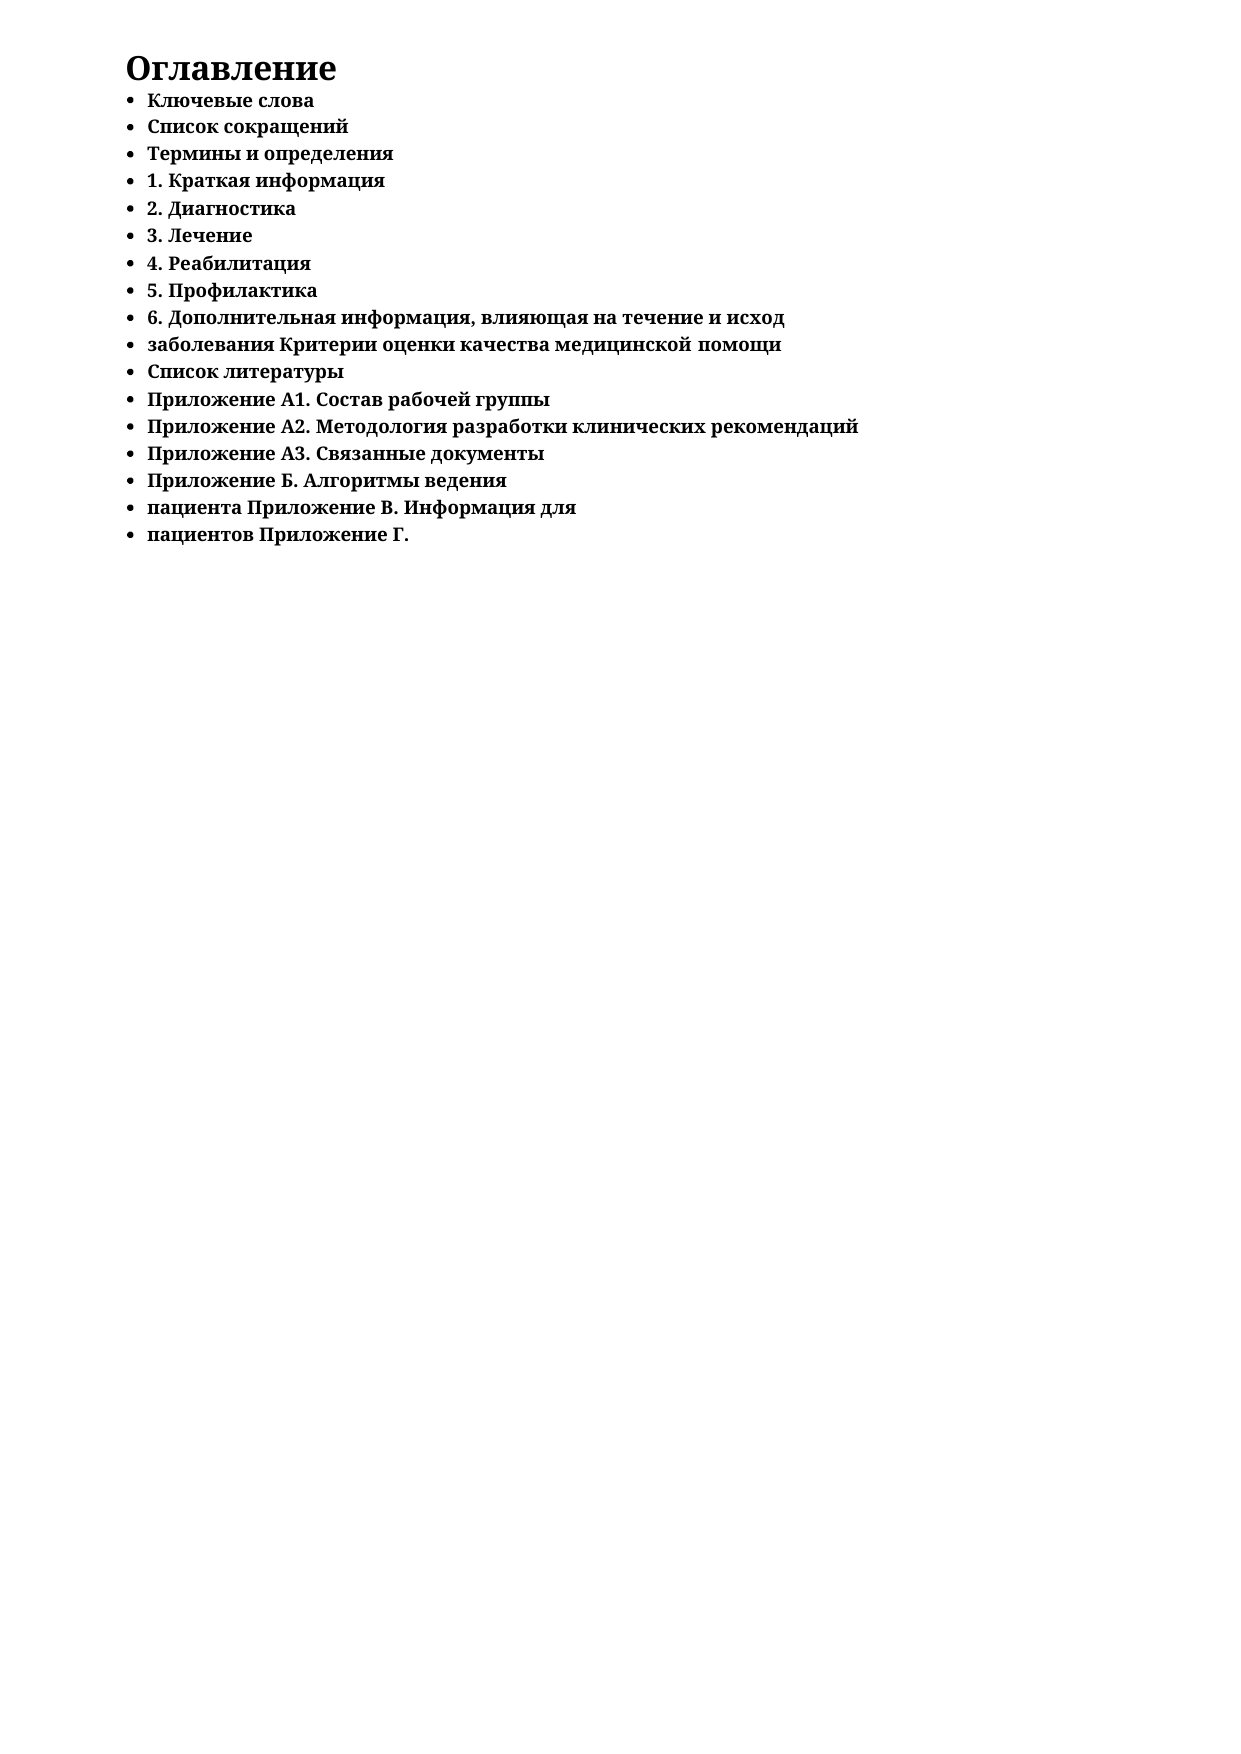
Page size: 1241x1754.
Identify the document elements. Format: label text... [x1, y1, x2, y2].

subtitle Ключевые слова [147, 89, 1240, 112]
list Профилактика [147, 277, 1240, 303]
text Список сокращений Термины и определения [147, 114, 413, 166]
text Приложение А2. Методология разработки клинических рекомендаций Приложение А3. Связанные документы [147, 413, 945, 466]
text Приложение А1. Состав рабочей группы [147, 386, 1240, 411]
text Приложение Б. Алгоритмы ведения пациента Приложение В. Информация для пациентов Приложение Г. [147, 467, 586, 547]
text Список литературы [147, 358, 1240, 384]
subtitle Оглавление [125, 46, 1240, 89]
list Реабилитация [147, 250, 1240, 275]
list Лечение [147, 222, 1240, 248]
list Диагностика [147, 195, 1240, 221]
list Дополнительная информация, влияющая на течение и исход заболевания Критерии оценки качества медицинской помощи [147, 304, 878, 357]
list Краткая информация [147, 168, 1240, 193]
